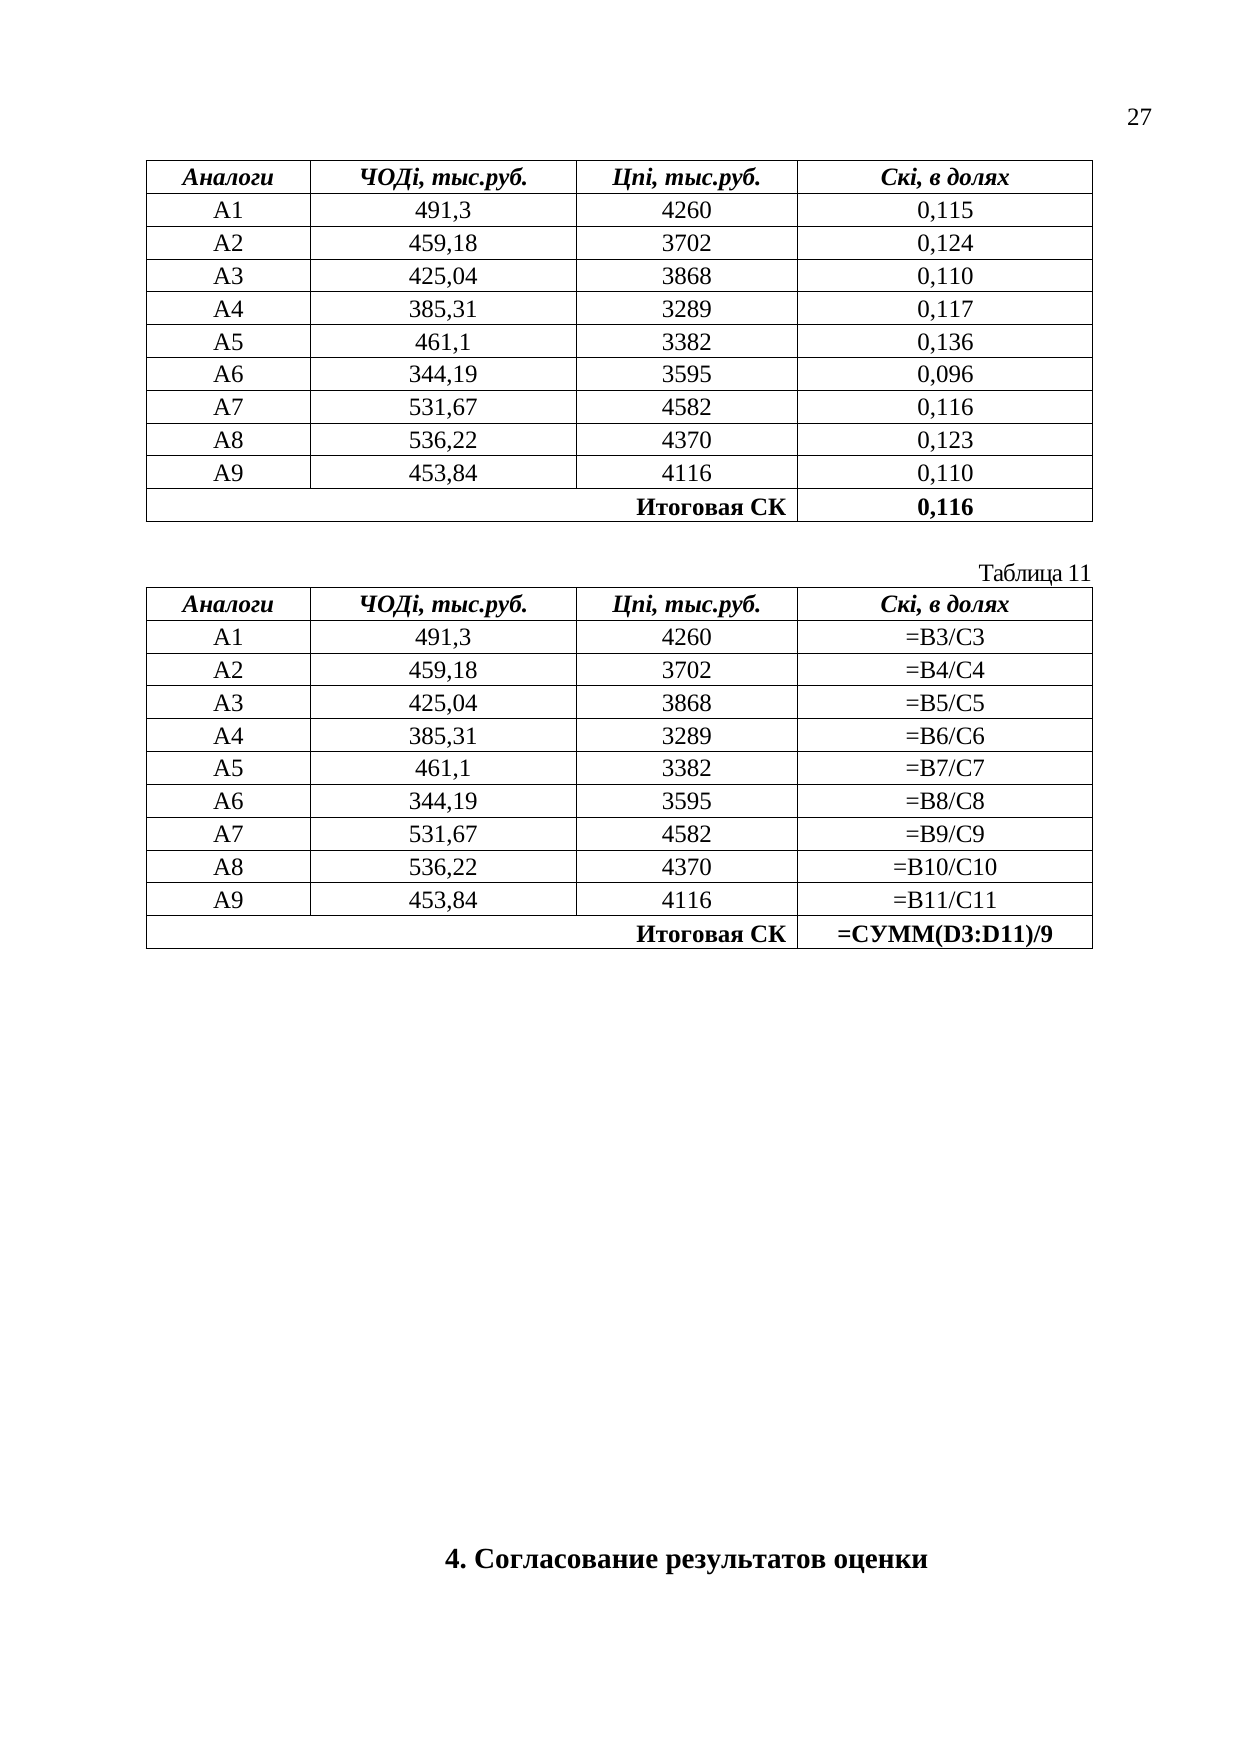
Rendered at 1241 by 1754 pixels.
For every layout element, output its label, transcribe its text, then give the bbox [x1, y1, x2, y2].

table_cell 4116 [577, 456, 797, 488]
table_cell 3289 [577, 292, 797, 324]
table_cell 3382 [577, 325, 797, 357]
table_cell 0,116 [798, 489, 1092, 521]
table_cell 344,19 [311, 785, 576, 817]
table_cell 0,123 [798, 424, 1092, 455]
table_cell 3289 [577, 719, 797, 751]
table_cell 491,3 [311, 621, 576, 653]
table_cell 461,1 [311, 752, 576, 784]
table_cell А9 [147, 883, 310, 915]
table_cell 4260 [577, 621, 797, 653]
table_cell 3702 [577, 654, 797, 685]
table_cell 3702 [577, 227, 797, 258]
table_cell Аналоги [147, 161, 310, 193]
table_cell Скi, в долях [798, 161, 1092, 193]
table_cell =B6/C6 [798, 719, 1092, 751]
table_cell 453,84 [311, 456, 576, 488]
table_cell 459,18 [311, 654, 576, 685]
table_cell 0,110 [798, 456, 1092, 488]
table_cell А4 [147, 292, 310, 324]
table_cell 3595 [577, 358, 797, 390]
table_cell А7 [147, 818, 310, 849]
table_cell Итоговая СК [147, 916, 797, 948]
table_cell А1 [147, 194, 310, 226]
table_cell А7 [147, 391, 310, 422]
table_cell =B9/C9 [798, 818, 1092, 849]
table_header Аналоги [147, 588, 310, 620]
table_cell =B4/C4 [798, 654, 1092, 685]
table_header Цпi, тыс.руб. [577, 588, 797, 620]
table_cell А1 [147, 621, 310, 653]
table_header Скi, в долях [798, 588, 1092, 620]
table_cell А8 [147, 851, 310, 882]
table_cell А6 [147, 785, 310, 817]
table_cell 425,04 [311, 686, 576, 718]
table_cell 0,136 [798, 325, 1092, 357]
table_cell 3595 [577, 785, 797, 817]
table_cell =B10/C10 [798, 851, 1092, 882]
text 4. Согласование результатов оценки [148, 1541, 1152, 1574]
table_cell =B3/C3 [798, 621, 1092, 653]
table_cell 3382 [577, 752, 797, 784]
table_cell 536,22 [311, 424, 576, 455]
table_cell 385,31 [311, 292, 576, 324]
table_cell 491,3 [311, 194, 576, 226]
table_cell Цпi, тыс.руб. [577, 161, 797, 193]
table_cell 4370 [577, 424, 797, 455]
table_cell =B7/C7 [798, 752, 1092, 784]
table_cell 531,67 [311, 818, 576, 849]
table_cell А9 [147, 456, 310, 488]
table_cell 0,117 [798, 292, 1092, 324]
table_cell А5 [147, 325, 310, 357]
table_cell 461,1 [311, 325, 576, 357]
table_cell =B11/C11 [798, 883, 1092, 915]
text Таблица 11 [152, 558, 1149, 587]
table_cell А3 [147, 260, 310, 291]
table_cell 0,110 [798, 260, 1092, 291]
table_cell 344,19 [311, 358, 576, 390]
table_cell 425,04 [311, 260, 576, 291]
table_cell 385,31 [311, 719, 576, 751]
table_cell 531,67 [311, 391, 576, 422]
table_cell 3868 [577, 260, 797, 291]
table_cell 0,096 [798, 358, 1092, 390]
table_cell 4116 [577, 883, 797, 915]
table_cell 0,115 [798, 194, 1092, 226]
table_cell А8 [147, 424, 310, 455]
table_cell А4 [147, 719, 310, 751]
table_cell ЧОДi, тыс.руб. [311, 161, 576, 193]
table_cell А3 [147, 686, 310, 718]
table_cell 4260 [577, 194, 797, 226]
table_cell =СУММ(D3:D11)/9 [798, 916, 1092, 948]
table_cell 0,116 [798, 391, 1092, 422]
table_cell А2 [147, 654, 310, 685]
table_cell Итоговая СК [147, 489, 797, 521]
table_cell 536,22 [311, 851, 576, 882]
table_cell =B5/C5 [798, 686, 1092, 718]
table_cell А6 [147, 358, 310, 390]
table_cell А5 [147, 752, 310, 784]
table_cell =B8/C8 [798, 785, 1092, 817]
table_cell 4582 [577, 818, 797, 849]
table_cell 4582 [577, 391, 797, 422]
table_cell А2 [147, 227, 310, 258]
table_cell 0,124 [798, 227, 1092, 258]
table_cell 4370 [577, 851, 797, 882]
table_cell 459,18 [311, 227, 576, 258]
table_cell 3868 [577, 686, 797, 718]
table_cell 453,84 [311, 883, 576, 915]
table_header ЧОДi, тыс.руб. [311, 588, 576, 620]
